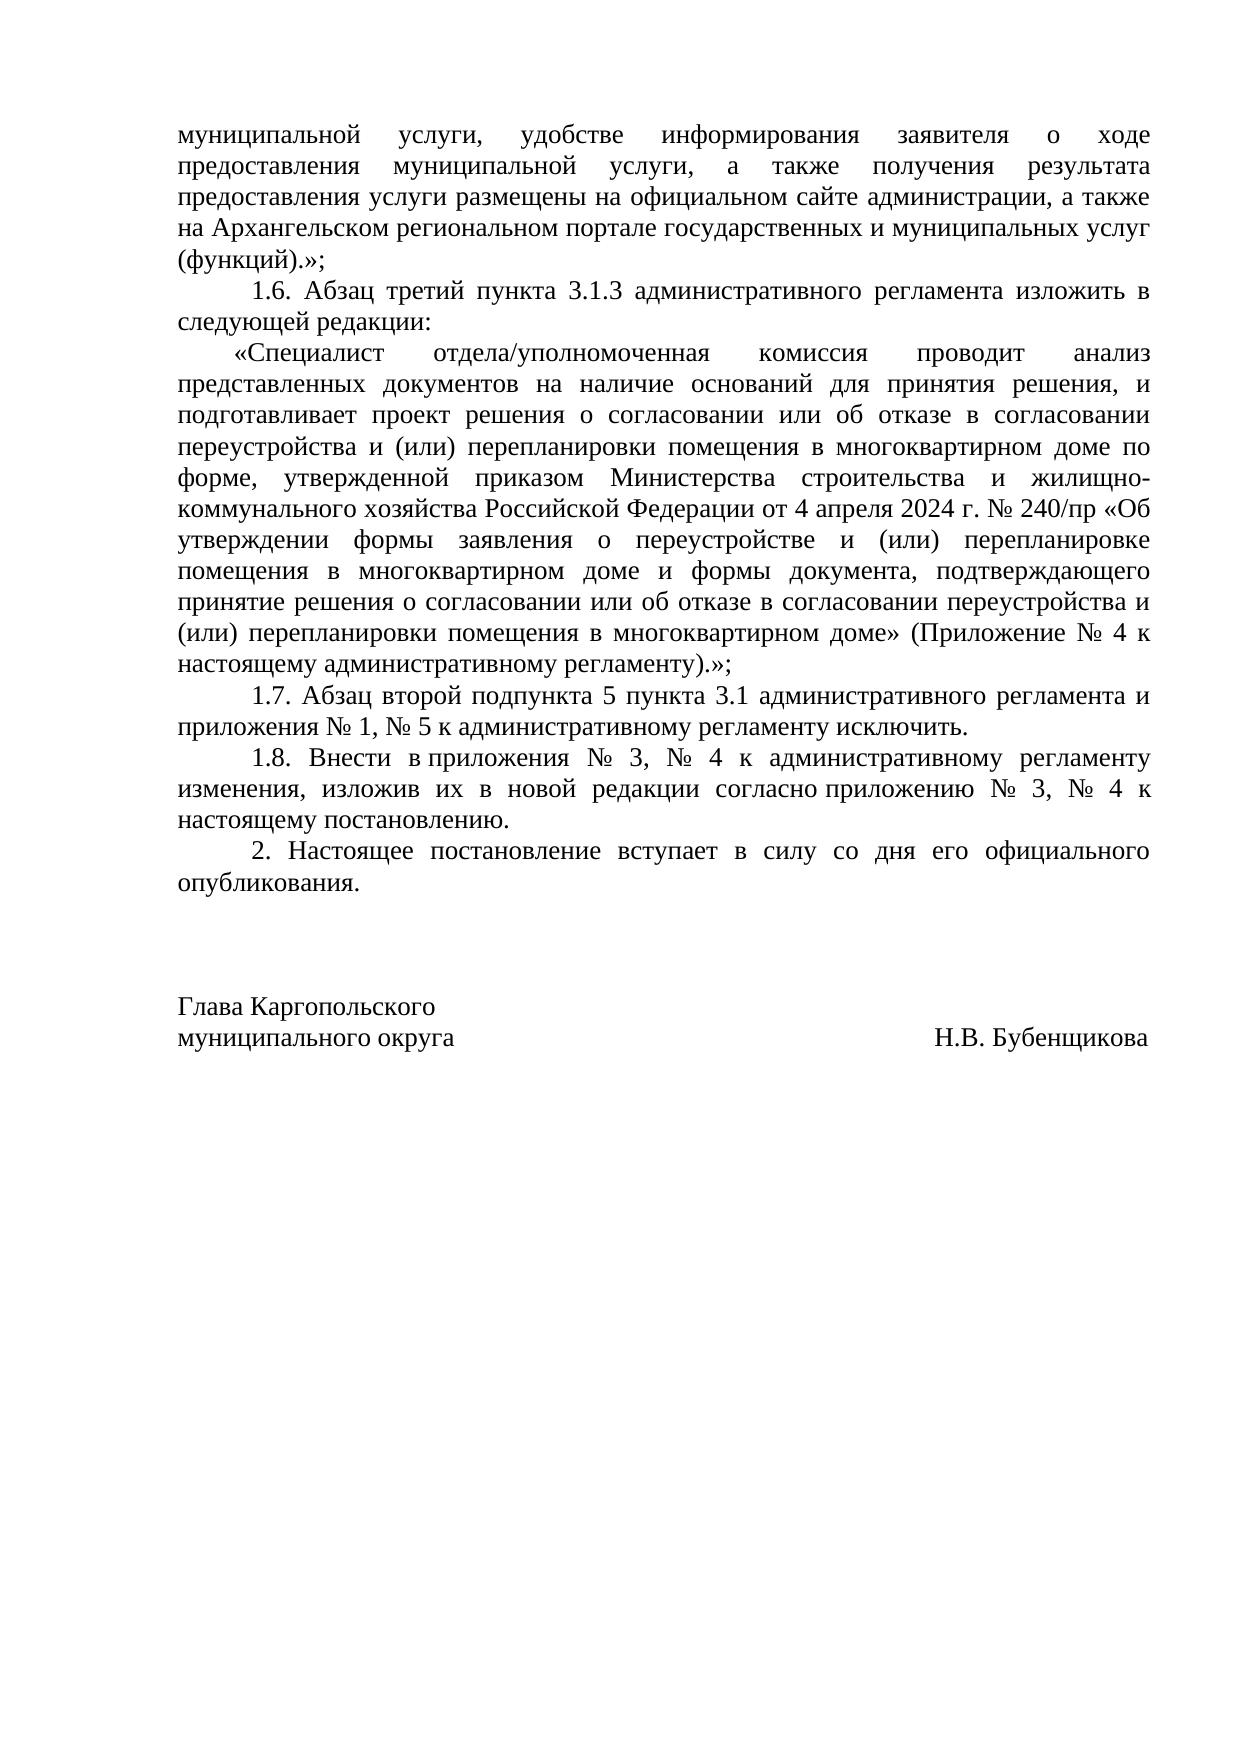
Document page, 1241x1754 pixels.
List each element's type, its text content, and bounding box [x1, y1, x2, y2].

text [177, 118, 1152, 274]
text 1.6. Абзац третий пункта 3.1.3 административного регламента изложить в следующей редакции: [177, 274, 1152, 336]
text Глава Каргопольского [177, 990, 1152, 1021]
text муниципального округа Н.В. Бубенщикова [177, 1021, 1152, 1052]
text 1.7. Абзац второй подпункта 5 пункта 3.1 административного регламента и приложения № 1, № 5 к административному регламенту исключить. [177, 679, 1152, 741]
text «Специалист отдела/уполномоченная комиссия проводит анализ представленных документов на наличие оснований для принятия решения, и подготавливает проект решения о согласовании или об отказе в согласовании переустройства и (или) перепланировки помещения в многоквартирном доме по форме, утвержденной приказом Министерства строительства и жилищно-коммунального хозяйства Российской Федерации от 4 апреля 2024 г. № 240/пр «Об утверждении формы заявления о переустройстве и (или) перепланировке помещения в многоквартирном доме и формы документа, подтверждающего принятие решения о согласовании или об отказе в согласовании переустройства и (или) перепланировки помещения в многоквартирном доме» (Приложение № 4 к настоящему административному регламенту).»; [177, 336, 1152, 679]
list 1.8. Внести в приложения № 3, № 4 к административному регламенту изменения, изложив их в новой редакции согласно приложению № 3, № 4 к настоящему постановлению. [177, 741, 1152, 834]
text 2. Настоящее постановление вступает в силу со дня его официального опубликования. [177, 834, 1152, 897]
